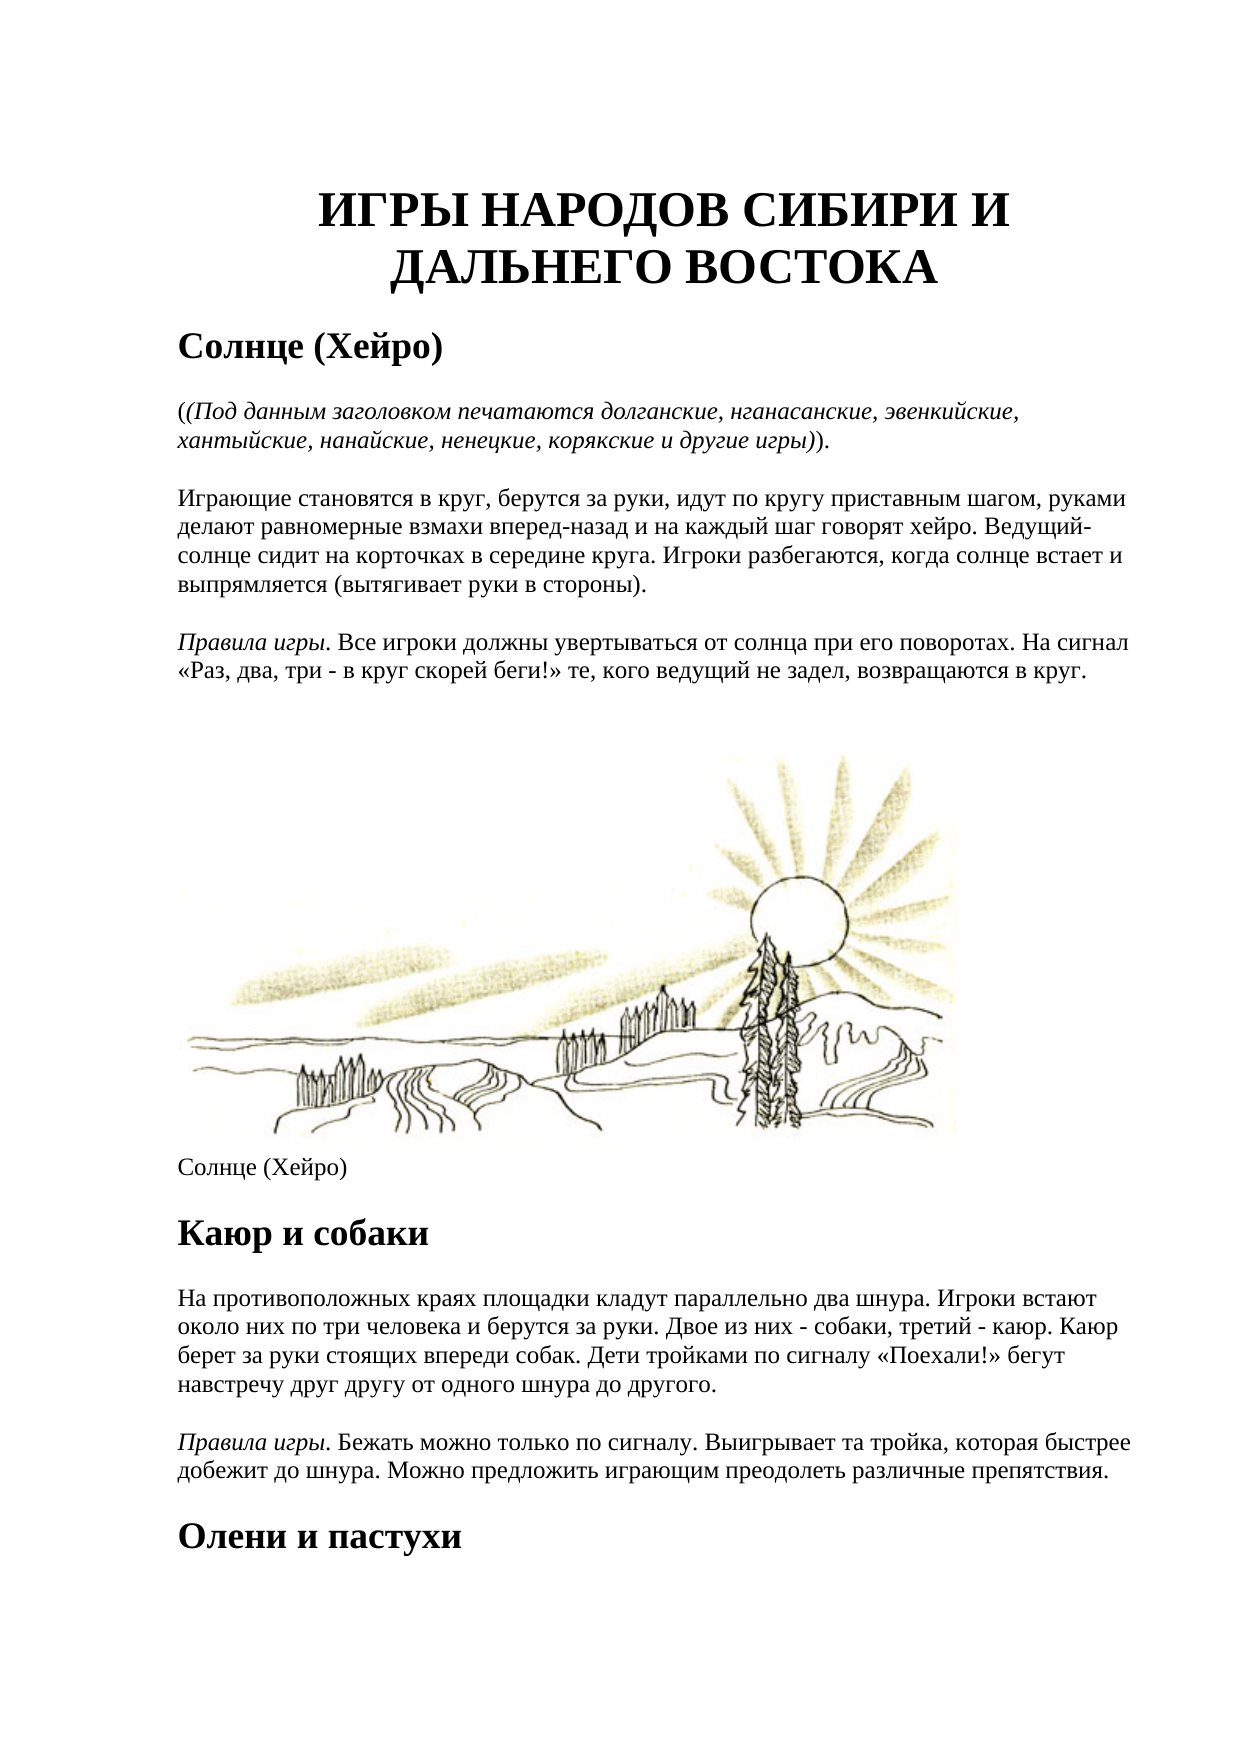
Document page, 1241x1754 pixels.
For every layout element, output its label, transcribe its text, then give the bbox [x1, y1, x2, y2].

text Солнце (Хейро) [177, 324, 1152, 367]
text На противоположных краях площадки кладут параллельно два шнура. Игроки встают около них по три человека и берутся за руки. Двое из них - собаки, третий - каюр. Каюр берет за руки стоящих впереди собак. Дети тройками по сигналу «Поехали!» бегут навстречу друг другу от одного шнура до другого. [177, 1283, 1152, 1398]
text ((Под данным заголовком печатаются долганские, нганасанские, эвенкийские, хантыйские, нанайские, ненецкие, корякские и другие игры)). [177, 396, 1152, 453]
text Играющие становятся в круг, берутся за руки, идут по кругу приставным шагом, руками делают равномерные взмахи вперед-назад и на каждый шаг говорят хейро. Ведущий-солнце сидит на корточках в середине круга. Игроки разбегаются, когда солнце встает и выпрямляется (вытягивает руки в стороны). [177, 483, 1152, 598]
subtitle Каюр и собаки [177, 1210, 1152, 1253]
text ИГРЫ НАРОДОВ СИБИРИ И ДАЛЬНЕГО ВОСТОКА [177, 179, 1152, 294]
text Правила игры. Все игроки должны увертываться от солнца при его поворотах. На сигнал «Раз, два, три - в круг скорей беги!» те, кого ведущий не задел, возвращаются в круг. [177, 627, 1152, 684]
text Правила игры. Бежать можно только по сигналу. Выигрывает та тройка, которая быстрее добежит до шнура. Можно предложить играющим преодолеть различные препятствия. [177, 1427, 1152, 1484]
picture [177, 713, 957, 1153]
text Олени и пастухи [177, 1513, 1152, 1557]
